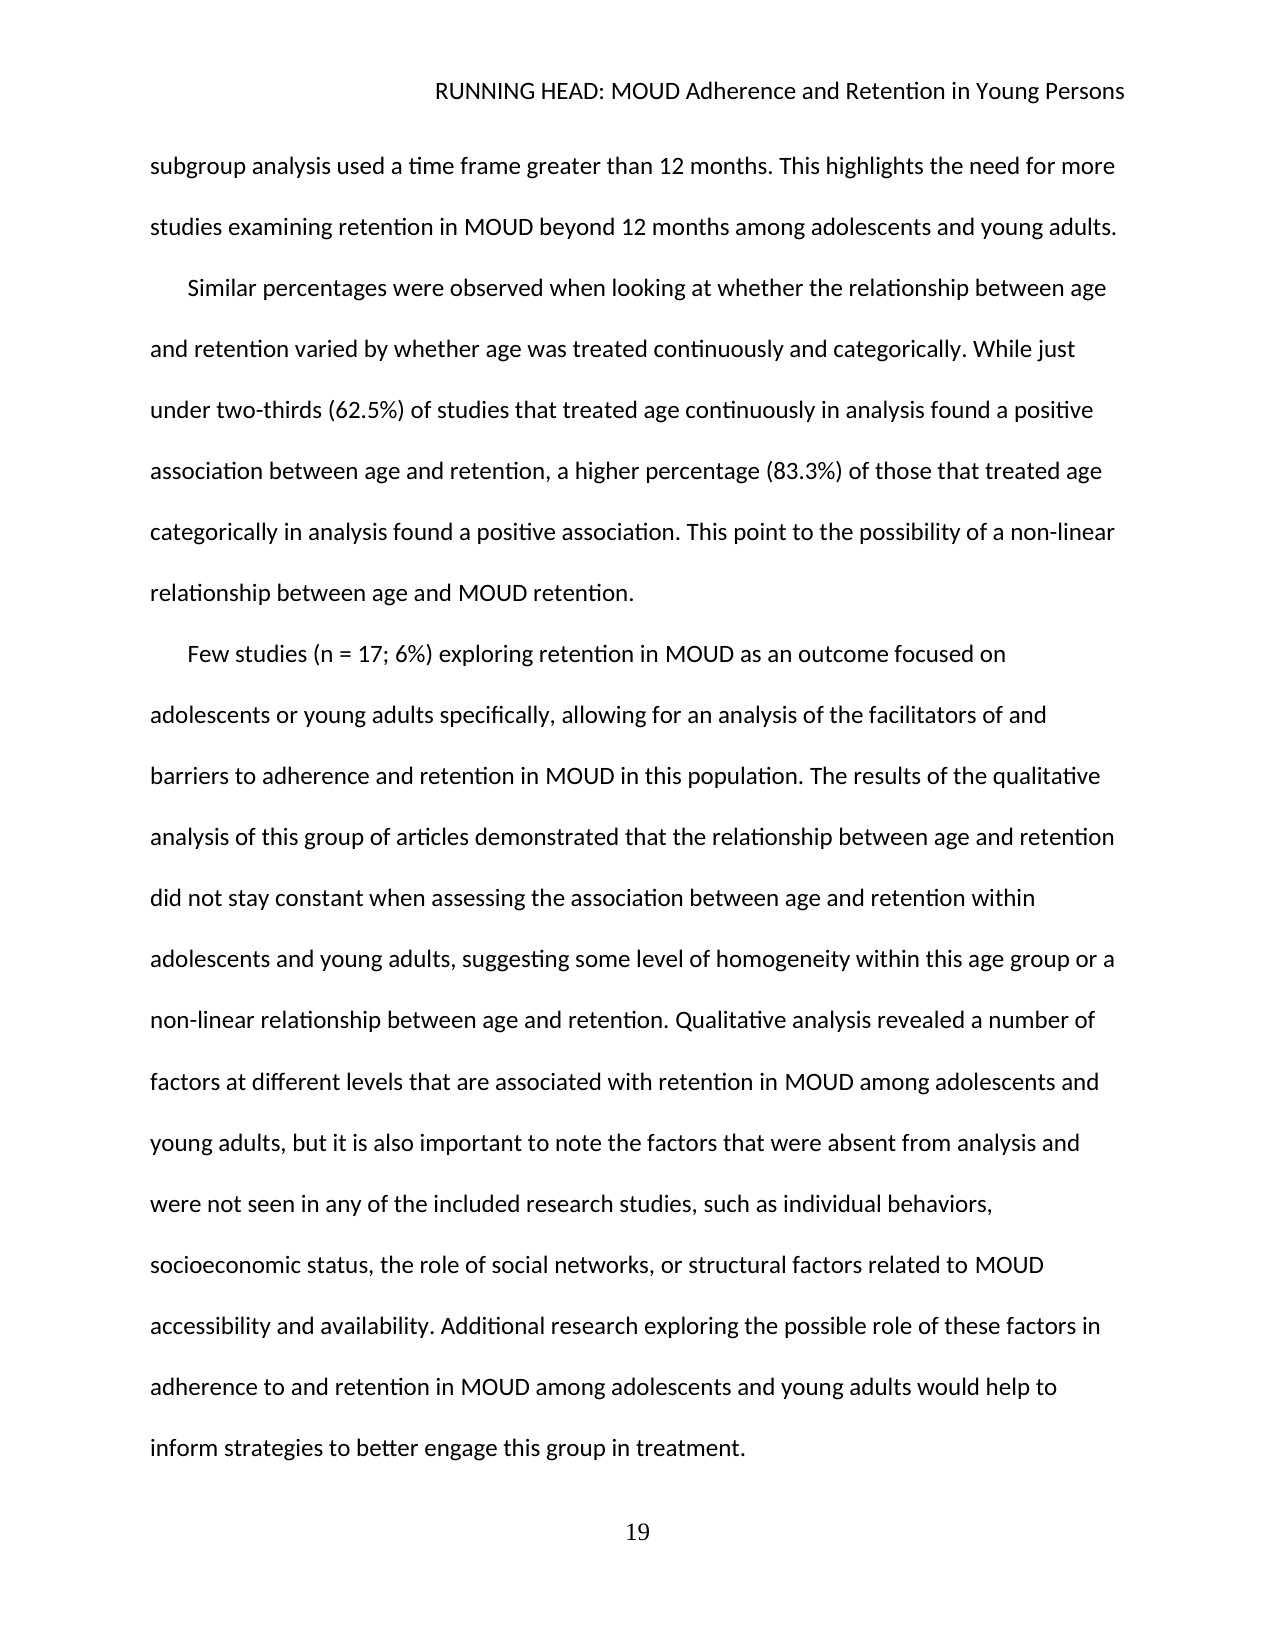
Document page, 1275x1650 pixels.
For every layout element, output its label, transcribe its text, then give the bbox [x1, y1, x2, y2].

text Few studies (n = 17; 6%) exploring retention in MOUD as an outcome focused on adolescents or young adults specifically, allowing for an analysis of the facilitators of and barriers to adherence and retention in MOUD in this population. The results of the qualitative analysis of this group of articles demonstrated that the relationship between age and retention did not stay constant when assessing the association between age and retention within adolescents and young adults, suggesting some level of homogeneity within this age group or a non-linear relationship between age and retention. Qualitative analysis revealed a number of factors at different levels that are associated with retention in MOUD among adolescents and young adults, but it is also important to note the factors that were absent from analysis and were not seen in any of the included research studies, such as individual behaviors, socioeconomic status, the role of social networks, or structural factors related to MOUD accessibility and availability. Additional research exploring the possible role of these factors in adherence to and retention in MOUD among adolescents and young adults would help to inform strategies to better engage this group in treatment. [150, 638, 1125, 1462]
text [150, 150, 1125, 242]
text Similar percentages were observed when looking at whether the relationship between age and retention varied by whether age was treated continuously and categorically. While just under two-thirds (62.5%) of studies that treated age continuously in analysis found a positive association between age and retention, a higher percentage (83.3%) of those that treated age categorically in analysis found a positive association. This point to the possibility of a non-linear relationship between age and MOUD retention. [150, 272, 1125, 608]
